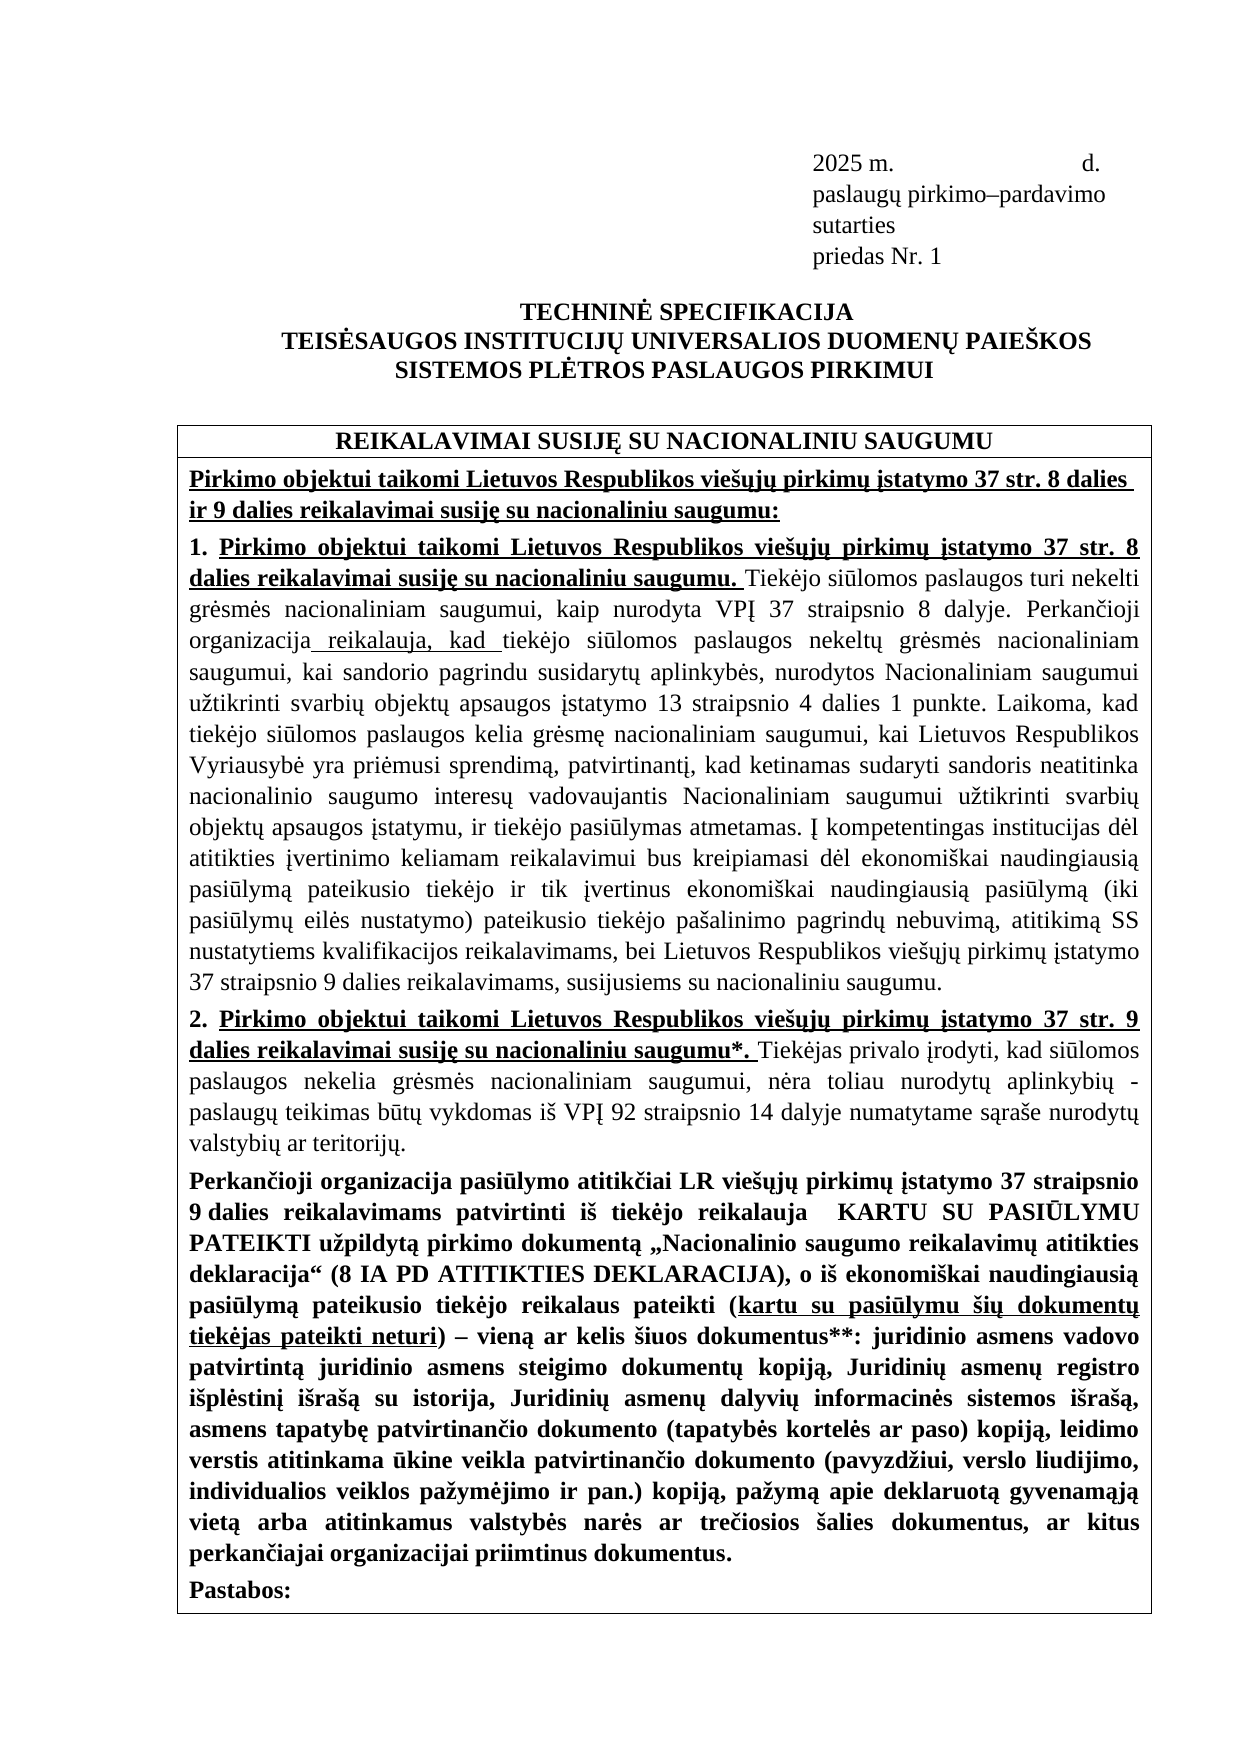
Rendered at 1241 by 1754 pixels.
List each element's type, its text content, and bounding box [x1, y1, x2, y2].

text 2025 m. d. [177, 148, 1152, 176]
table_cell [178, 458, 1151, 1613]
table_header Reikalavimai susiję su nacionaliniu saugumu [178, 426, 1151, 457]
text priedas Nr. 1 [812, 241, 1166, 269]
list TECHNINĖ SPECIFIKACIJA [222, 297, 1152, 326]
text paslaugų pirkimo–pardavimo sutarties [812, 179, 1166, 238]
list TEISĖSAUGOS INSTITUCIJŲ UNIVERSALIOS DUOMENŲ PAIEŠKOS SISTEMOS PLĖTROS PASLAUGOS PIRKIMUI [177, 326, 1152, 384]
